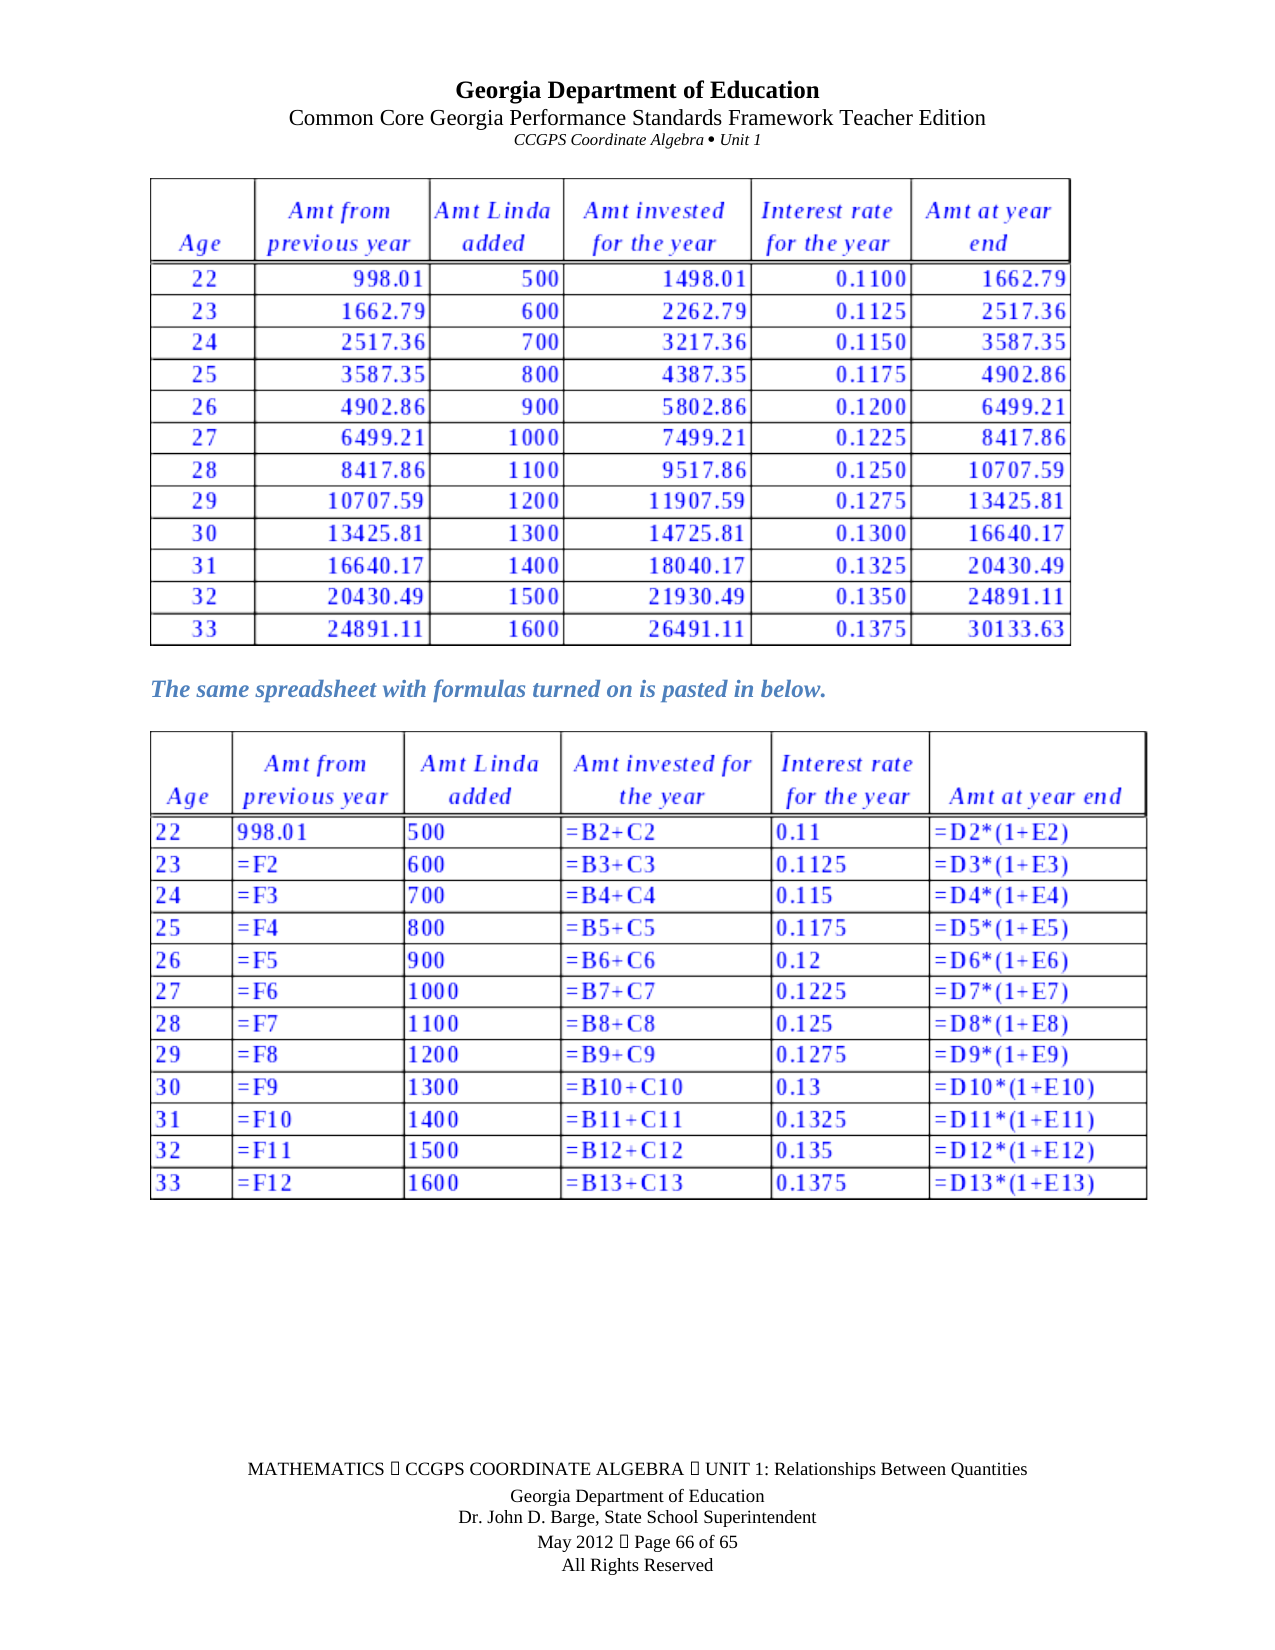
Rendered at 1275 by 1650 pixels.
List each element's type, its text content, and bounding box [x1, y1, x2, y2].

text The same spreadsheet with formulas turned on is pasted in below. [150, 674, 1125, 703]
